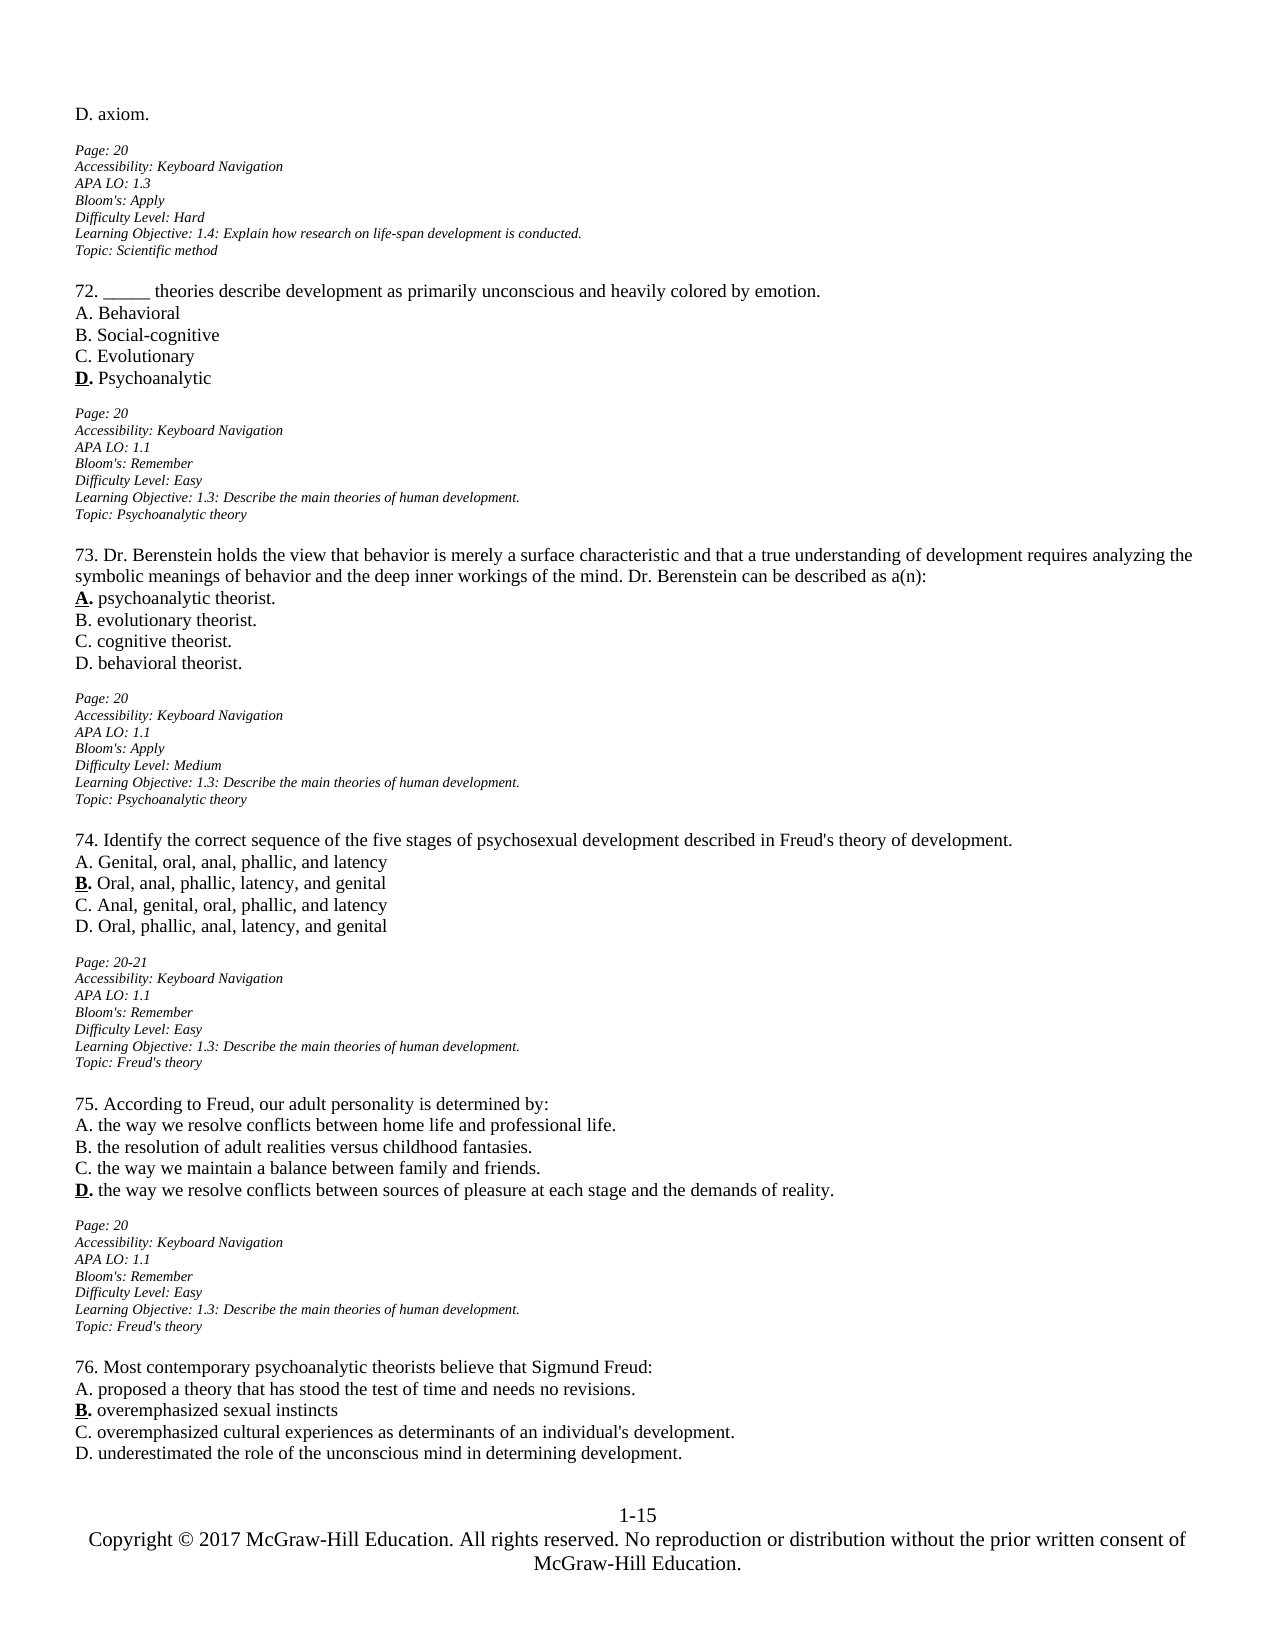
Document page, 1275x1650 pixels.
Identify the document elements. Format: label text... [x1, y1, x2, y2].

text Page: 20 Accessibility: Keyboard Navigation [75, 124, 1200, 175]
text APA LO: 1.1 [75, 1251, 1200, 1267]
text B. evolutionary theorist. [75, 608, 1200, 630]
text APA LO: 1.3 [75, 175, 1200, 192]
text A. Behavioral [75, 302, 1200, 323]
text D. behavioral theorist. [75, 652, 1200, 673]
text Bloom's: Remember [75, 455, 1200, 472]
text Learning Objective: 1.3: Describe the main theories of human development. [75, 774, 1200, 791]
text Topic: Psychoanalytic theory [75, 791, 1200, 807]
text Learning Objective: 1.3: Describe the main theories of human development. [75, 1037, 1200, 1054]
text A. proposed a theory that has stood the test of time and needs no revisions. [75, 1378, 1200, 1399]
text 73. Dr. Berenstein holds the view that behavior is merely a surface characteristic and that a true understanding of development requires analyzing the symbolic meanings of behavior and the deep inner workings of the mind. Dr. Berenstein can be described as a(n): [75, 544, 1200, 587]
text Difficulty Level: Easy [75, 472, 1200, 489]
text D. Oral, phallic, anal, latency, and genital [75, 915, 1200, 937]
text Bloom's: Remember [75, 1004, 1200, 1021]
text D. axiom. [75, 103, 1200, 124]
text APA LO: 1.1 [75, 723, 1200, 740]
text Page: 20-21 Accessibility: Keyboard Navigation [75, 937, 1200, 987]
text B. the resolution of adult realities versus childhood fantasies. [75, 1136, 1200, 1157]
text C. the way we maintain a balance between family and friends. [75, 1157, 1200, 1179]
text D. the way we resolve conflicts between sources of pleasure at each stage and the demands of reality. [75, 1179, 1200, 1200]
text Learning Objective: 1.3: Describe the main theories of human development. [75, 1301, 1200, 1318]
text Page: 20 Accessibility: Keyboard Navigation [75, 673, 1200, 723]
text B. Social-cognitive [75, 323, 1200, 345]
text Bloom's: Remember [75, 1267, 1200, 1284]
text C. Anal, genital, oral, phallic, and latency [75, 894, 1200, 915]
text D. Psychoanalytic [75, 367, 1200, 388]
text 75. According to Freud, our adult personality is determined by: [75, 1092, 1200, 1114]
text Bloom's: Apply [75, 740, 1200, 757]
text 76. Most contemporary psychoanalytic theorists believe that Sigmund Freud: [75, 1356, 1200, 1378]
text Learning Objective: 1.4: Explain how research on life-span development is conducted. [75, 225, 1200, 242]
text A. psychoanalytic theorist. [75, 587, 1200, 608]
text B. Oral, anal, phallic, latency, and genital [75, 872, 1200, 894]
text 74. Identify the correct sequence of the five stages of psychosexual development described in Freud's theory of development. [75, 829, 1200, 851]
text APA LO: 1.1 [75, 438, 1200, 455]
text Difficulty Level: Easy [75, 1284, 1200, 1301]
text Topic: Freud's theory [75, 1054, 1200, 1071]
text Page: 20 Accessibility: Keyboard Navigation [75, 1200, 1200, 1251]
text D. underestimated the role of the unconscious mind in determining development. [75, 1442, 1200, 1464]
text Topic: Freud's theory [75, 1318, 1200, 1334]
text Page: 20 Accessibility: Keyboard Navigation [75, 388, 1200, 438]
text C. cognitive theorist. [75, 630, 1200, 652]
text C. Evolutionary [75, 345, 1200, 367]
text Difficulty Level: Medium [75, 757, 1200, 774]
text Topic: Psychoanalytic theory [75, 506, 1200, 522]
text A. the way we resolve conflicts between home life and professional life. [75, 1114, 1200, 1136]
text A. Genital, oral, anal, phallic, and latency [75, 851, 1200, 872]
text APA LO: 1.1 [75, 987, 1200, 1004]
text Difficulty Level: Hard [75, 208, 1200, 225]
text C. overemphasized cultural experiences as determinants of an individual's development. [75, 1421, 1200, 1442]
text B. overemphasized sexual instincts [75, 1399, 1200, 1421]
text 72. _____ theories describe development as primarily unconscious and heavily colored by emotion. [75, 280, 1200, 302]
text Topic: Scientific method [75, 242, 1200, 259]
text Learning Objective: 1.3: Describe the main theories of human development. [75, 489, 1200, 506]
text Difficulty Level: Easy [75, 1021, 1200, 1037]
text Bloom's: Apply [75, 192, 1200, 208]
